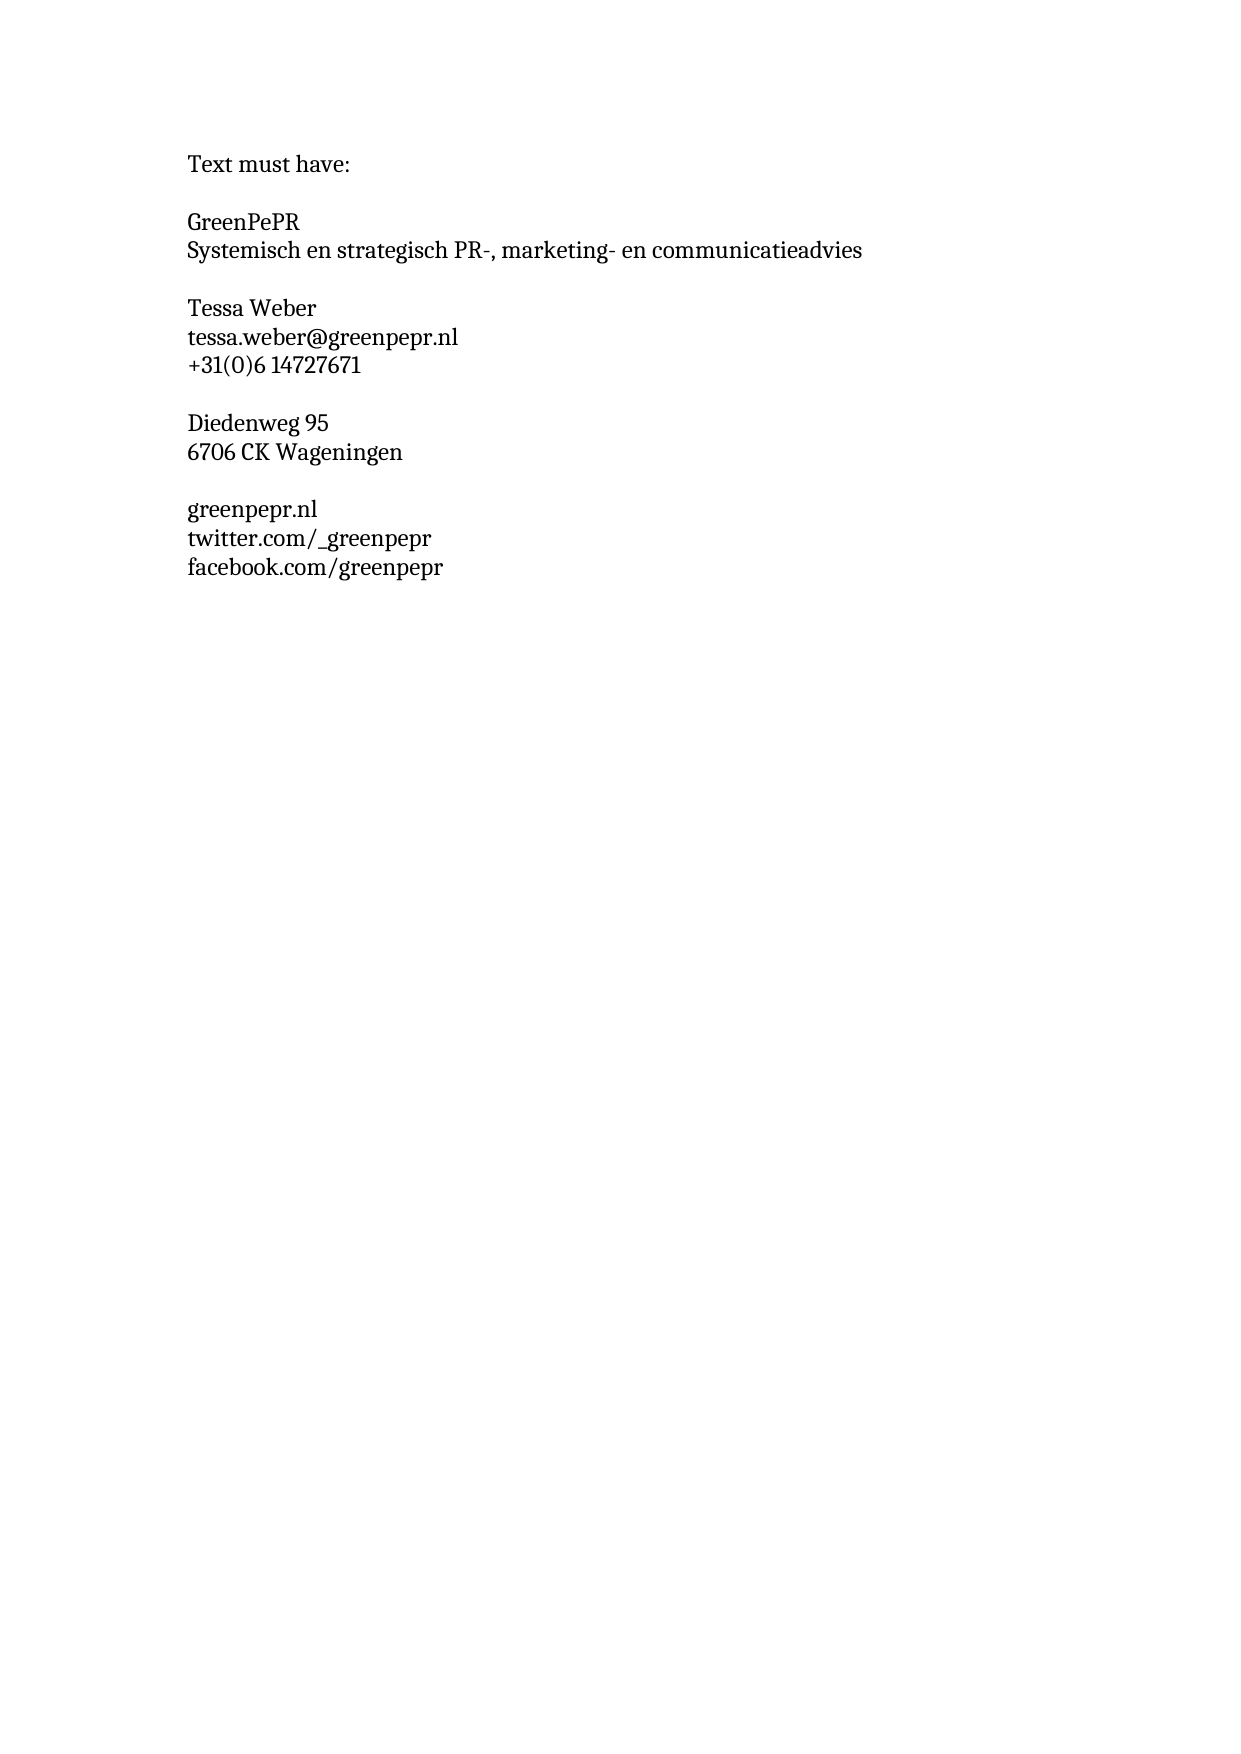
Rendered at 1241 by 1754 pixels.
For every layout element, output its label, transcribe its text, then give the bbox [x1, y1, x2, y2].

text 6706 CK Wageningen [187, 437, 1053, 466]
text Systemisch en strategisch PR-, marketing- en communicatieadvies [187, 236, 1053, 265]
text facebook.com/greenpepr [187, 552, 1053, 581]
text greenpepr.nl [187, 495, 1053, 524]
text Diedenweg 95 [187, 409, 1053, 437]
text Text must have: [187, 150, 1053, 179]
text Tessa Weber [187, 294, 1053, 322]
text GreenPePR [187, 207, 1053, 236]
text tessa.weber@greenpepr.nl [187, 322, 1053, 351]
text twitter.com/_greenpepr [187, 524, 1053, 552]
text +31(0)6 14727671 [187, 351, 1053, 380]
